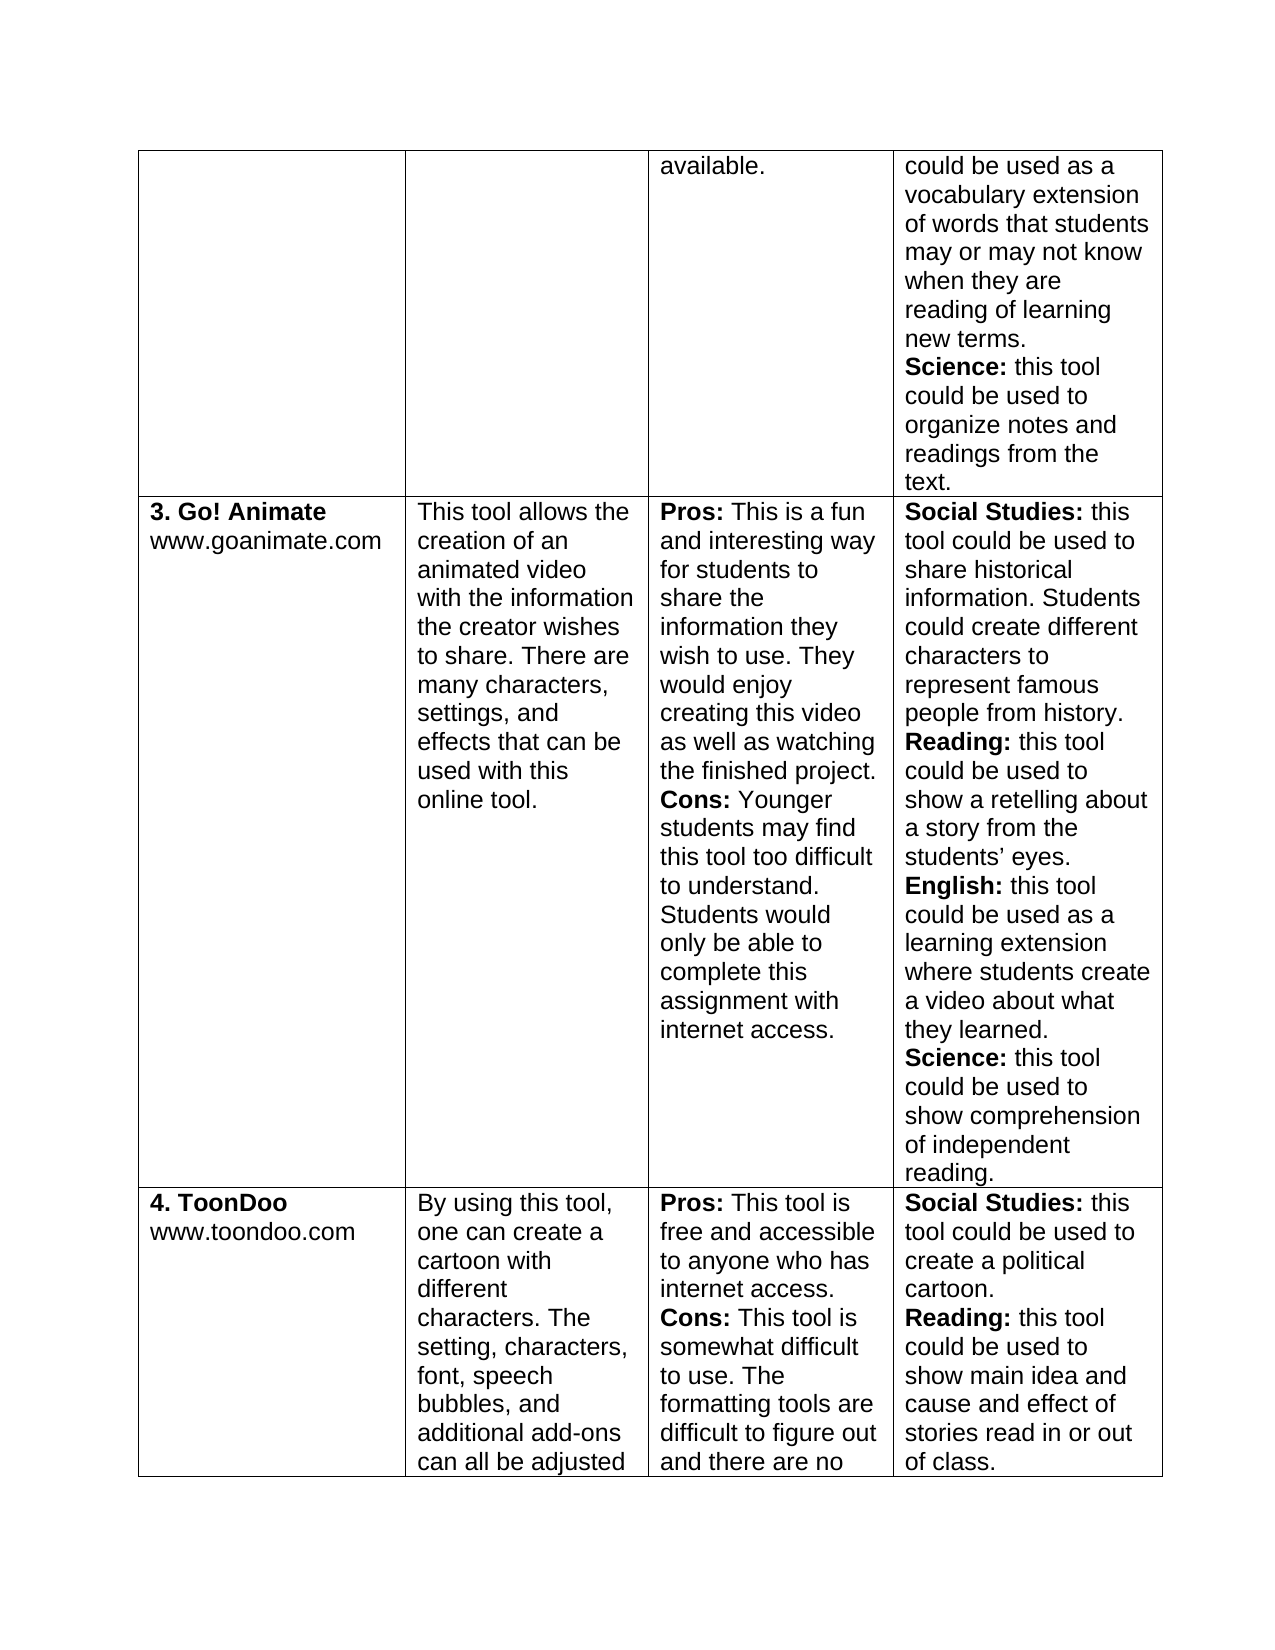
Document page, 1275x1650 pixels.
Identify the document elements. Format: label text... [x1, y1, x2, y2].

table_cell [406, 1188, 648, 1476]
table_cell Social Studies: this tool could be used to share historical information. Students could create different characters to represent famous people from history. Reading: this tool could be used to show a retelling about a story from the students’ eyes. English: this tool could be used as a learning extension where students create a video about what they learned. Science: this tool could be used to show comprehension of independent reading. [894, 497, 1162, 1187]
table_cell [649, 151, 893, 496]
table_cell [894, 151, 1162, 496]
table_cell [649, 1188, 893, 1476]
table_cell 3. Go! Animate www.goanimate.com [139, 497, 405, 1187]
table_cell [894, 1188, 1162, 1476]
table_cell This tool allows the creation of an animated video with the information the creator wishes to share. There are many characters, settings, and effects that can be used with this online tool. [406, 497, 648, 1187]
table_cell Pros: This is a fun and interesting way for students to share the information they wish to use. They would enjoy creating this video as well as watching the finished project. Cons: Younger students may find this tool too difficult to understand. Students would only be able to complete this assignment with internet access. [649, 497, 893, 1187]
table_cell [139, 151, 405, 496]
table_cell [139, 1188, 405, 1476]
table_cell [406, 151, 648, 496]
